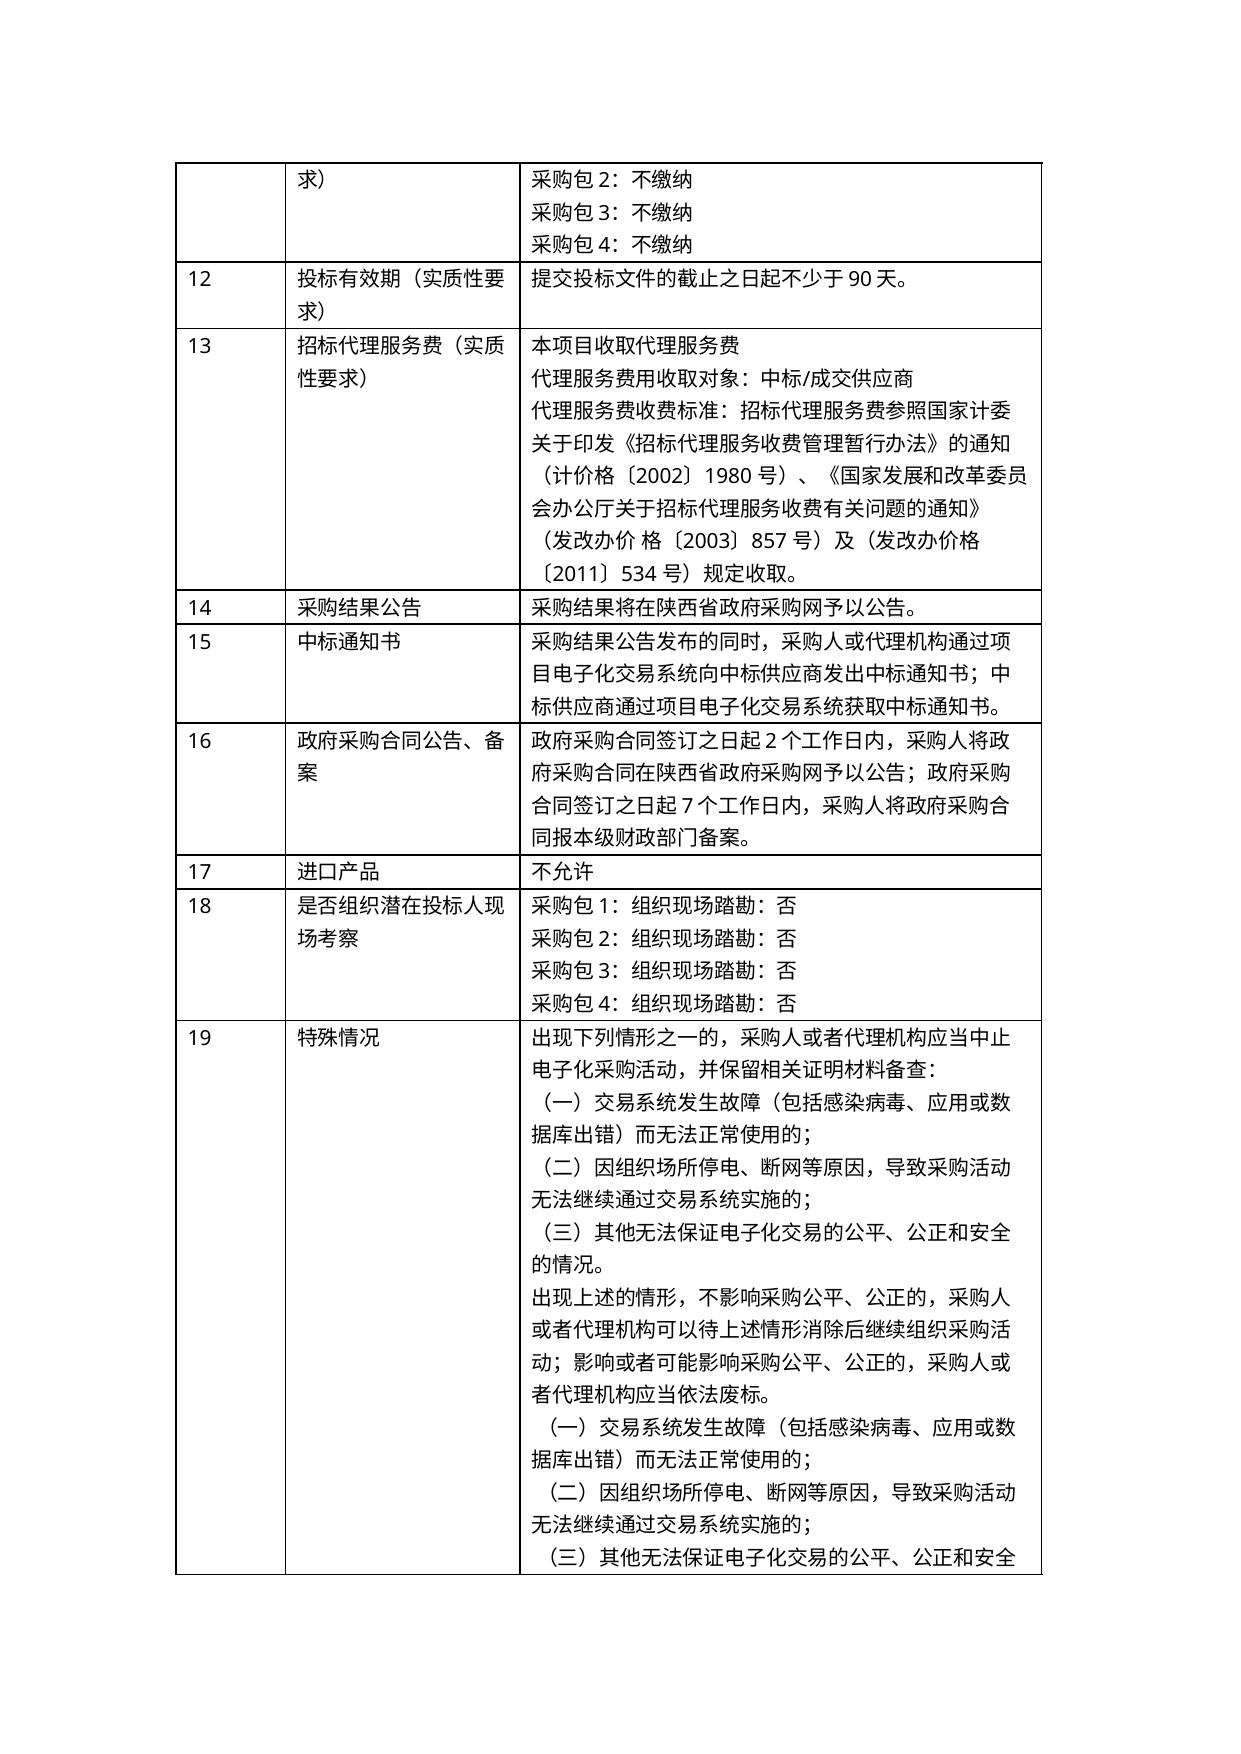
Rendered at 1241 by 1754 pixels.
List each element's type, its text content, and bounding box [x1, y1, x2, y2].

table_cell 18 [177, 890, 285, 1019]
table_cell 是否组织潜在投标人现场考察 [286, 890, 519, 1019]
table_cell 19 [177, 1021, 285, 1573]
table_cell 政府采购合同公告、备案 [286, 724, 519, 854]
table_cell 中标通知书 [286, 625, 519, 722]
table_cell 招标代理服务费（实质性要求） [286, 329, 519, 589]
table_cell 不允许 [521, 856, 1041, 888]
table_cell 采购结果公告 [286, 591, 519, 623]
table_cell 投标有效期（实质性要求） [286, 263, 519, 328]
table_cell 11 [177, 164, 285, 261]
table_cell 采购结果将在陕西省政府采购网予以公告。 [521, 591, 1041, 623]
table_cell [521, 1021, 1041, 1573]
table_cell 16 [177, 724, 285, 854]
table_cell 14 [177, 591, 285, 623]
table_cell 政府采购合同签订之日起2个工作日内，采购人将政府采购合同在陕西省政府采购网予以公告；政府采购合同签订之日起7个工作日内，采购人将政府采购合同报本级财政部门备案。 [521, 724, 1041, 854]
table_cell 履约保证金（实质性要求） [286, 164, 519, 261]
table_cell 12 [177, 263, 285, 328]
table_cell 采购包1：组织现场踏勘：否 采购包2：组织现场踏勘：否 采购包3：组织现场踏勘：否 采购包4：组织现场踏勘：否 [521, 890, 1041, 1019]
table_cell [521, 164, 1041, 261]
table_cell 采购结果公告发布的同时，采购人或代理机构通过项目电子化交易系统向中标供应商发出中标通知书；中标供应商通过项目电子化交易系统获取中标通知书。 [521, 625, 1041, 722]
table_cell 进口产品 [286, 856, 519, 888]
table_cell 本项目收取代理服务费 代理服务费用收取对象：中标/成交供应商 代理服务费收费标准：招标代理服务费参照国家计委关于印发《招标代理服务收费管理暂行办法》的通知（计价格〔2002〕1980 号）、《国家发展和改革委员会办公厅关于招标代理服务收费有关问题的通知》（发改办价 格〔2003〕857 号）及（发改办价格〔2011〕534 号）规定收取。 [521, 329, 1041, 589]
table_cell 13 [177, 329, 285, 589]
table_cell 特殊情况 [286, 1021, 519, 1573]
table_cell 17 [177, 856, 285, 888]
table_cell 提交投标文件的截止之日起不少于90天。 [521, 263, 1041, 328]
table_cell 15 [177, 625, 285, 722]
